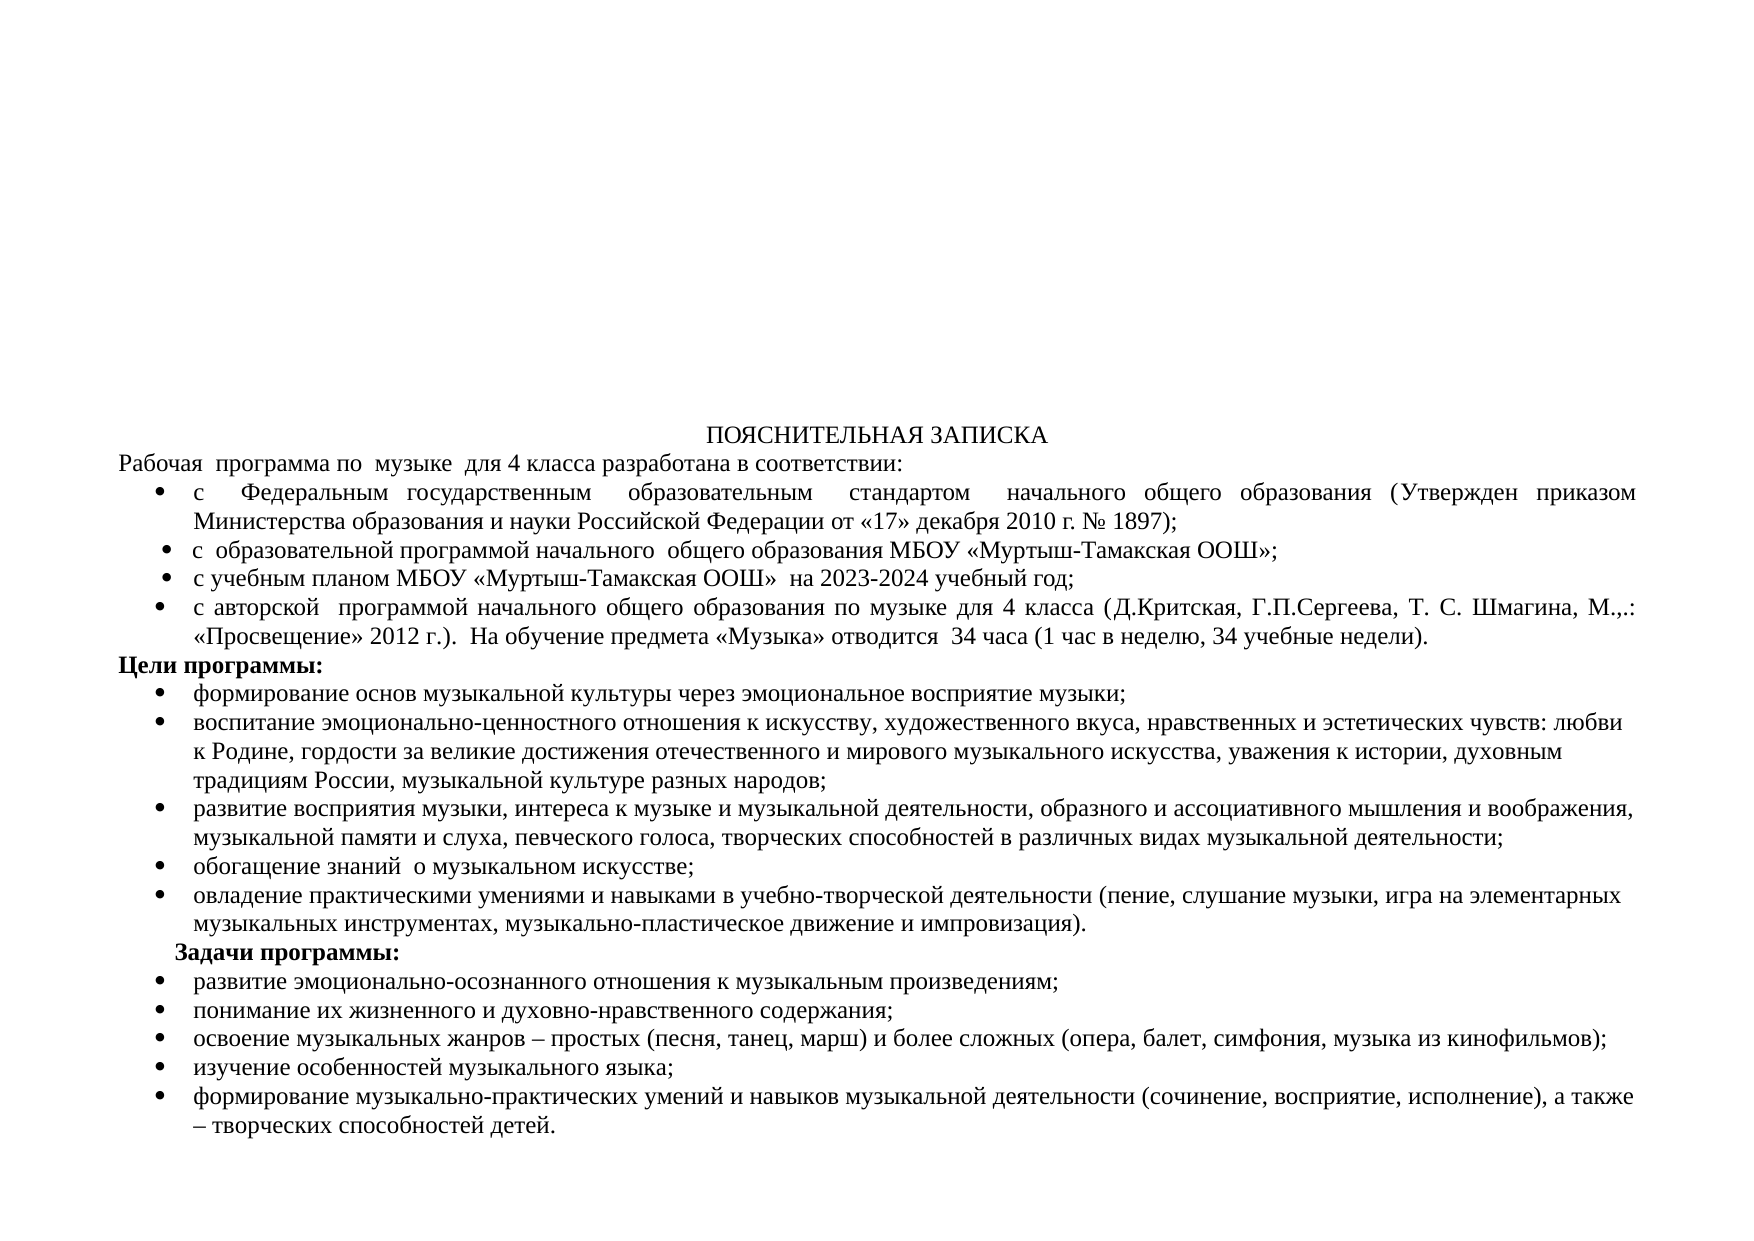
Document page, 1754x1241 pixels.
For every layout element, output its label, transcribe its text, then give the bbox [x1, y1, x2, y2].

list формирование основ музыкальной культуры через эмоциональное восприятие музыки; [156, 678, 1636, 707]
list обогащение знаний о музыкальном искусстве; [156, 851, 1636, 880]
text ПОЯСНИТЕЛЬНАЯ ЗАПИСКА [118, 420, 1636, 448]
list с авторской программой начального общего образования по музыке для 4 класса (Д.Критская, Г.П.Сергеева, Т. С. Шмагина, М.,.: «Просвещение» 2012 г.). На обучение предмета «Музыка» отводится 34 часа (1 час в неделю, 34 учебные недели). [156, 592, 1636, 650]
list изучение особенностей музыкального языка; [156, 1052, 1636, 1081]
list с учебным планом МБОУ «Муртыш-Тамакская ООШ» на 2023-2024 учебный год; [162, 563, 1636, 592]
list овладение практическими умениями и навыками в учебно-творческой деятельности (пение, слушание музыки, игра на элементарных музыкальных инструментах, музыкально-пластическое движение и импровизация). [156, 880, 1636, 937]
list развитие эмоционально-осознанного отношения к музыкальным произведениям; [156, 966, 1636, 995]
text Задачи программы: [174, 937, 1636, 966]
list формирование музыкально-практических умений и навыков музыкальной деятельности (сочинение, восприятие, исполнение), а также – творческих способностей детей. [156, 1081, 1636, 1138]
list понимание их жизненного и духовно-нравственного содержания; [156, 995, 1636, 1023]
list освоение музыкальных жанров – простых (песня, танец, марш) и более сложных (опера, балет, симфония, музыка из кинофильмов); [156, 1023, 1636, 1052]
list с Федеральным государственным образовательным стандартом начального общего образования (Утвержден приказом Министерства образования и науки Российской Федерации от «17» декабря 2010 г. № 1897); [156, 477, 1636, 535]
list развитие восприятия музыки, интереса к музыке и музыкальной деятельности, образного и ассоциативного мышления и воображения, музыкальной памяти и слуха, певческого голоса, творческих способностей в различных видах музыкальной деятельности; [156, 793, 1636, 851]
text Цели программы: [118, 650, 1636, 678]
list воспитание эмоционально-ценностного отношения к искусству, художественного вкуса, нравственных и эстетических чувств: любви к Родине, гордости за великие достижения отечественного и мирового музыкального искусства, уважения к истории, духовным традициям России, музыкальной культуре разных народов; [156, 707, 1636, 793]
list с образовательной программой начального общего образования МБОУ «Муртыш-Тамакская ООШ»; [148, 535, 1636, 563]
text Рабочая программа по музыке для 4 класса разработана в соответствии: [118, 448, 1636, 477]
